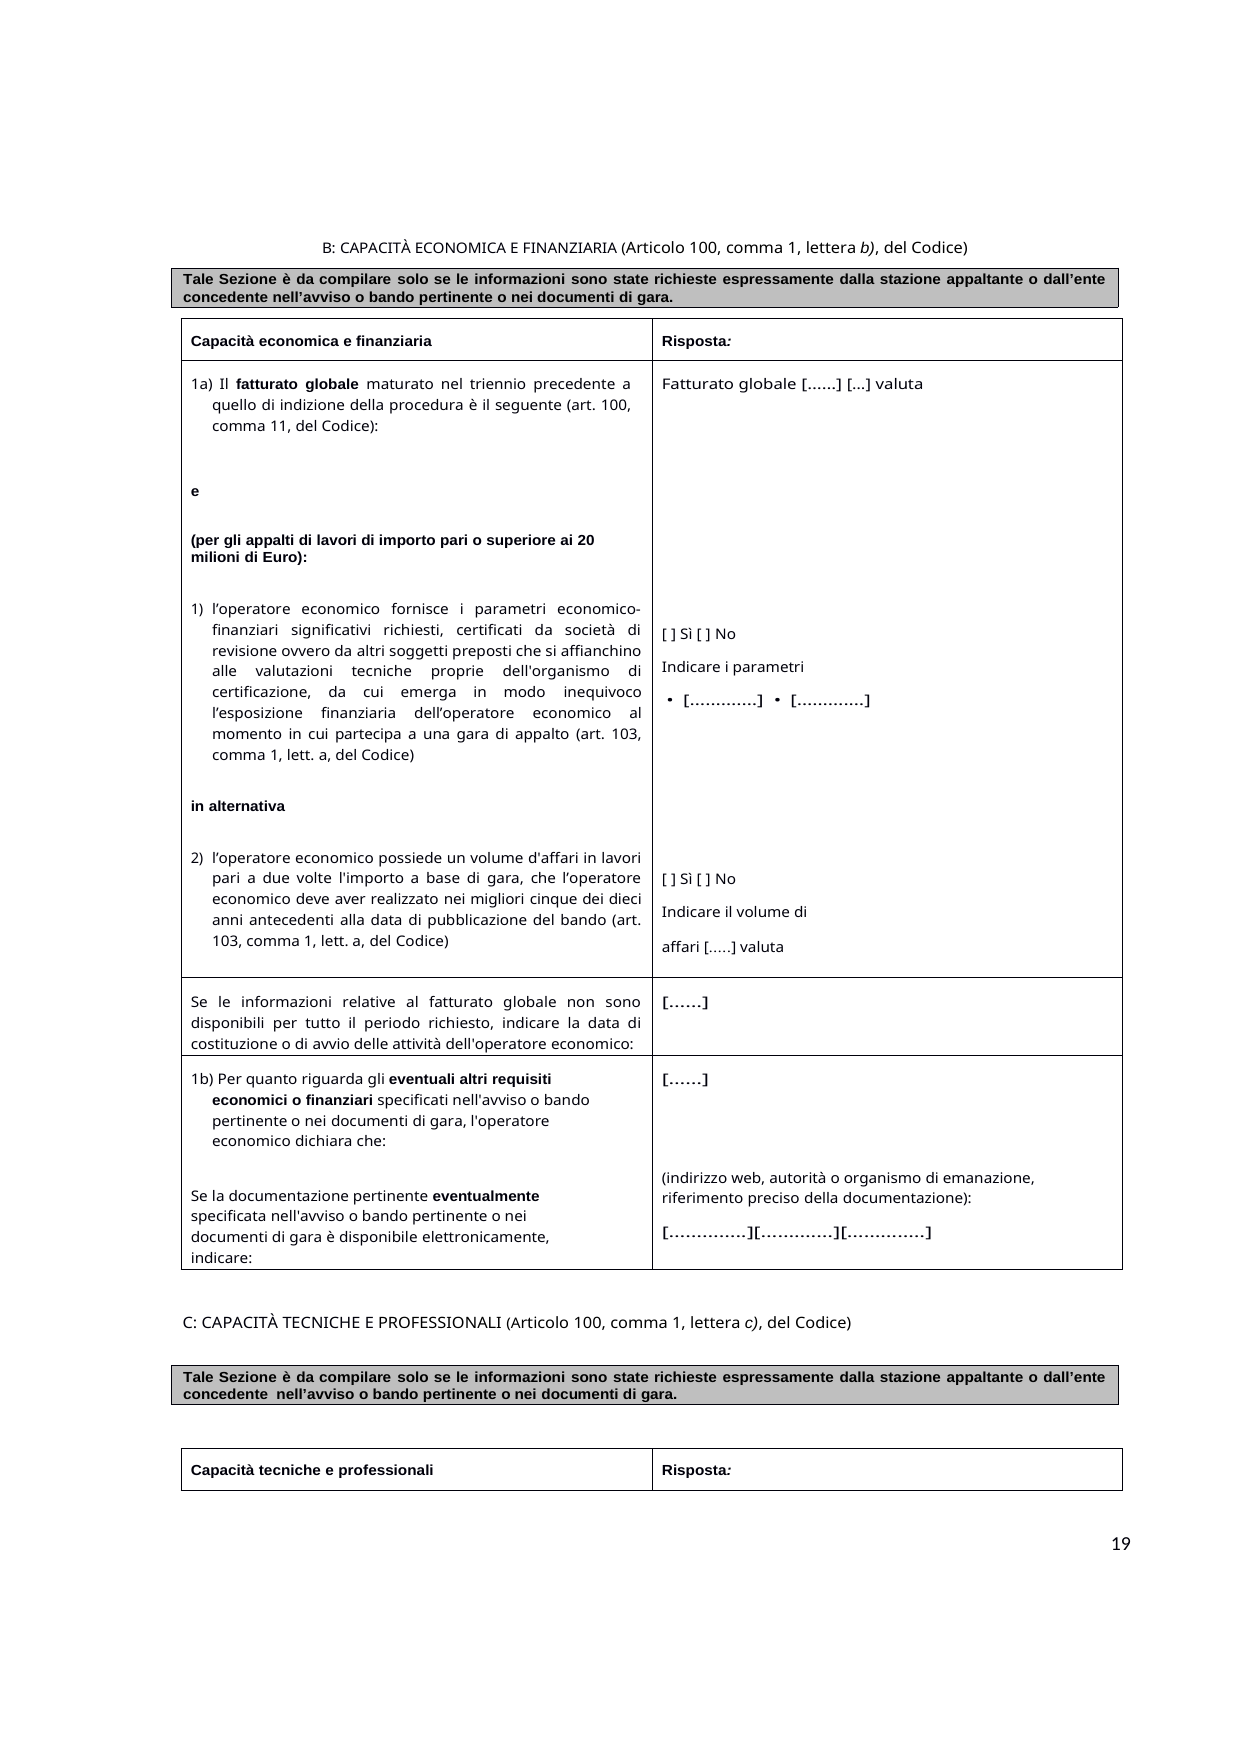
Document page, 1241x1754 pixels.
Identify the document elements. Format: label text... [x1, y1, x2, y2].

subtitle C: CAPACITÀ TECNICHE E PROFESSIONALI (Articolo 100, comma 1, lettera c), del Codice) [182, 1312, 1196, 1333]
table_cell [……] [653, 978, 1122, 1055]
table_header Capacità economica e finanziaria [182, 319, 652, 360]
table_cell Fatturato globale [……] […] valuta [ ] Sì [ ] No Indicare i parametri • [……….…] • [……….…] [ ] Sì [ ] No Indicare il volume di affari [ ] valuta [653, 361, 1122, 977]
table_cell 1a) Il fatturato globale maturato nel triennio precedente a quello di indizione della procedura è il seguente (art. 100, comma 11, del Codice): e (per gli appalti di lavori di importo pari o superiore ai 20 milioni di Euro): l’operatore economico fornisce i parametri economico-finanziari significativi richiesti, certificati da società di revisione ovvero da altri soggetti preposti che si affianchino alle valutazioni tecniche proprie dell'organismo di certificazione, da cui emerga in modo inequivoco l’esposizione finanziaria dell’operatore economico al momento in cui partecipa a una gara di appalto (art. 103, comma 1, lett. a, del Codice) in alternativa l’operatore economico possiede un volume d'affari in lavori pari a due volte l'importo a base di gara, che l’operatore economico deve aver realizzato nei migliori cinque dei dieci anni antecedenti alla data di pubblicazione del bando (art. 103, comma 1, lett. a, del Codice) [182, 361, 652, 977]
text B: CAPACITÀ ECONOMICA E FINANZIARIA (Articolo 100, comma 1, lettera b), del Codice) [207, 237, 1082, 258]
table_header Capacità tecniche e professionali [182, 1449, 652, 1490]
table_header Risposta: [653, 1449, 1122, 1490]
table_header Risposta: [653, 319, 1122, 360]
table_cell 1b) Per quanto riguarda gli eventuali altri requisiti economici o finanziari specificati nell'avviso o bando pertinente o nei documenti di gara, l'operatore economico dichiara che: Se la documentazione pertinente eventualmente specificata nell'avviso o bando pertinente o nei documenti di gara è disponibile elettronicamente, indicare: [182, 1056, 652, 1269]
table_cell Se le informazioni relative al fatturato globale non sono disponibili per tutto il periodo richiesto, indicare la data di costituzione o di avvio delle attività dell'operatore economico: [182, 978, 652, 1055]
table_cell [……] (indirizzo web, autorità o organismo di emanazione, riferimento preciso della documentazione): […………..][……….…][………..…] [653, 1056, 1122, 1269]
